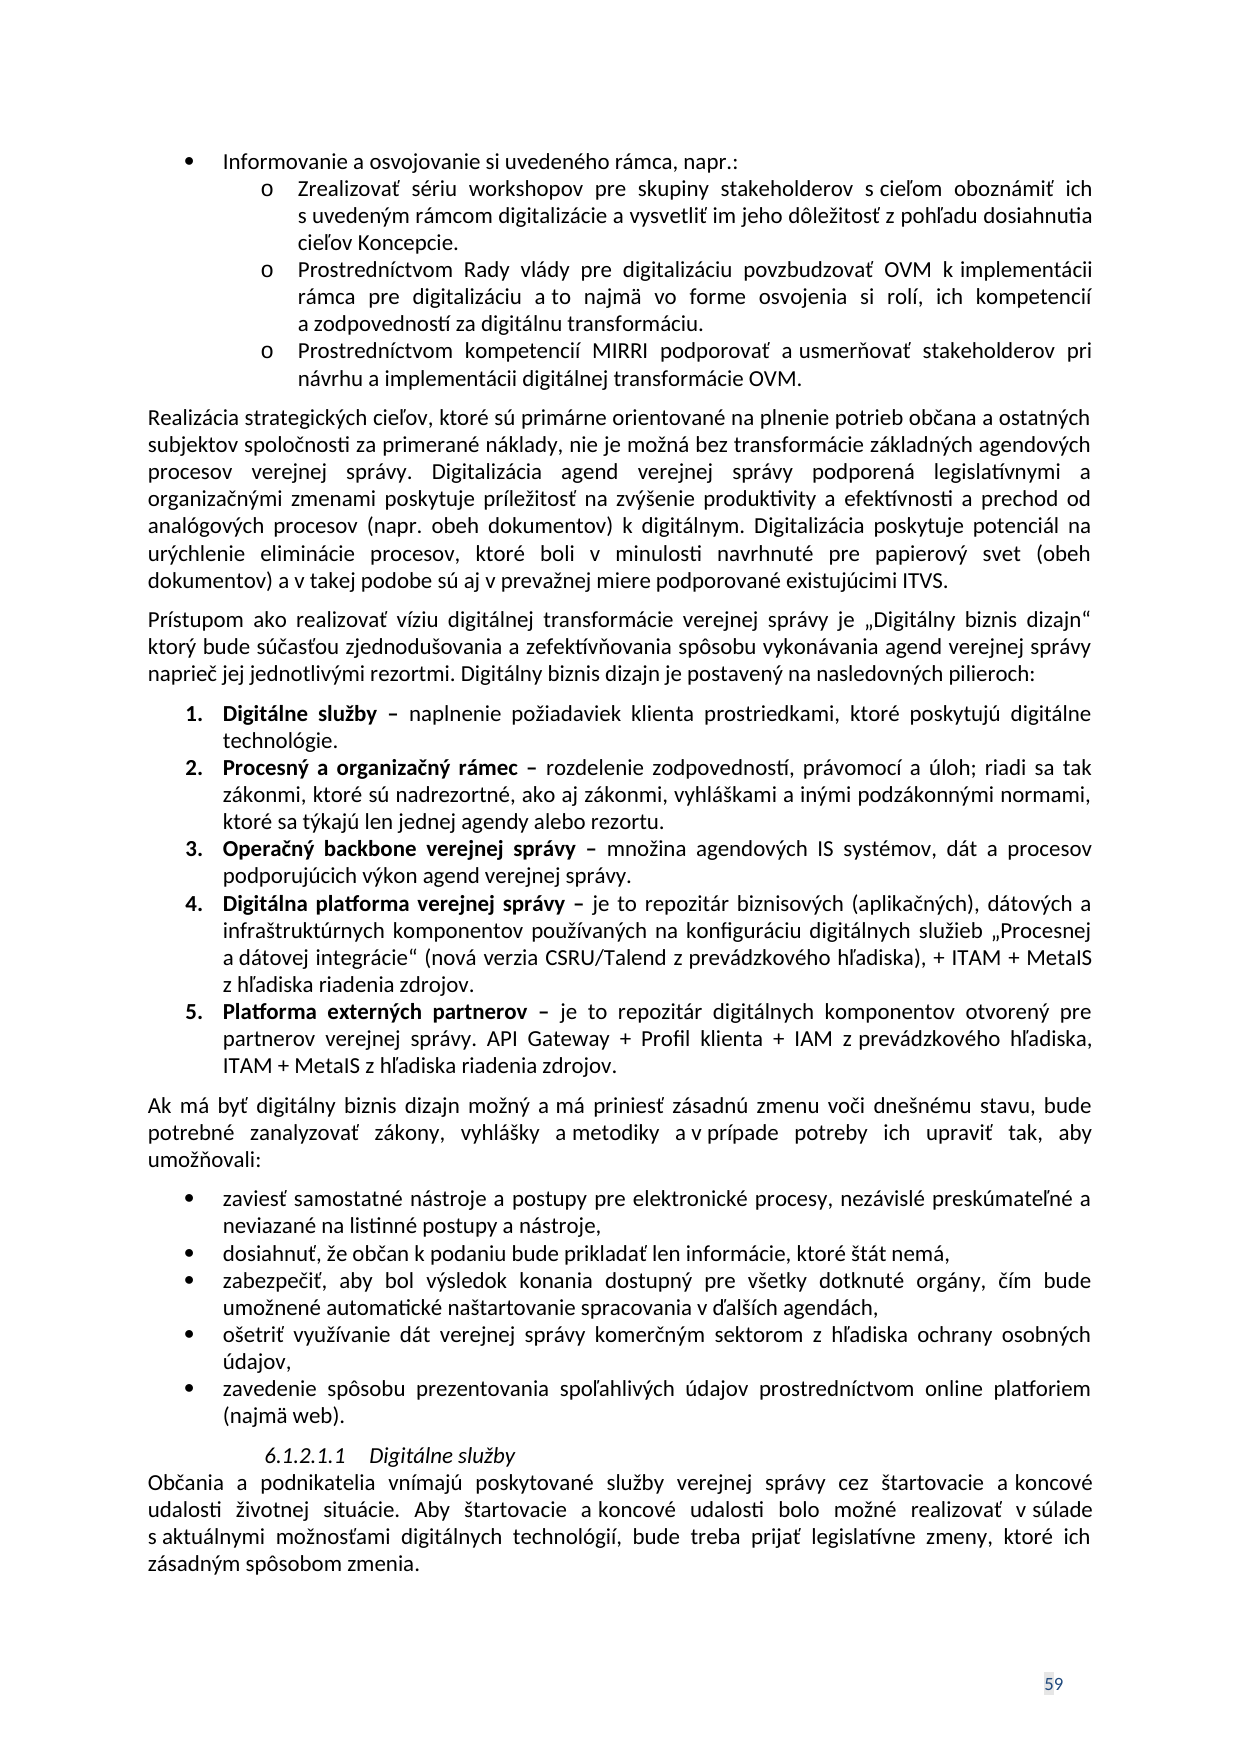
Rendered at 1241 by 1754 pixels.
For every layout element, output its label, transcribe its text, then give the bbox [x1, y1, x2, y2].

list Informovanie a osvojovanie si uvedeného rámca, napr.: [185, 148, 1093, 175]
text Ak má byť digitálny biznis dizajn možný a má priniesť zásadnú zmenu voči dnešnému stavu, bude potrebné zanalyzovať zákony, vyhlášky a metodiky a v prípade potreby ich upraviť tak, aby umožňovali: [148, 1091, 1093, 1173]
list ošetriť využívanie dát verejnej správy komerčným sektorom z hľadiska ochrany osobných údajov, [185, 1321, 1093, 1375]
list Procesný a organizačný rámec – rozdelenie zodpovedností, právomocí a úloh; riadi sa tak zákonmi, ktoré sú nadrezortné, ako aj zákonmi, vyhláškami a inými podzákonnými normami, ktoré sa týkajú len jednej agendy alebo rezortu. [185, 754, 1093, 835]
text Občania a podnikatelia vnímajú poskytované služby verejnej správy cez štartovacie a koncové udalosti životnej situácie. Aby štartovacie a koncové udalosti bolo možné realizovať v súlade s aktuálnymi možnosťami digitálnych technológií, bude treba prijať legislatívne zmeny, ktoré ich zásadným spôsobom zmenia. [148, 1468, 1093, 1577]
subtitle Digitálne služby [264, 1441, 1093, 1468]
list dosiahnuť, že občan k podaniu bude prikladať len informácie, ktoré štát nemá, [185, 1239, 1093, 1266]
list Zrealizovať sériu workshopov pre skupiny stakeholderov s cieľom oboznámiť ich s uvedeným rámcom digitalizácie a vysvetliť im jeho dôležitosť z pohľadu dosiahnutia cieľov Koncepcie. [260, 175, 1093, 256]
text Prístupom ako realizovať víziu digitálnej transformácie verejnej správy je „Digitálny biznis dizajn“ ktorý bude súčasťou zjednodušovania a zefektívňovania spôsobu vykonávania agend verejnej správy naprieč jej jednotlivými rezortmi. Digitálny biznis dizajn je postavený na nasledovných pilieroch: [148, 606, 1093, 687]
list Platforma externých partnerov – je to repozitár digitálnych komponentov otvorený pre partnerov verejnej správy. API Gateway + Profil klienta + IAM z prevádzkového hľadiska, ITAM + MetaIS z hľadiska riadenia zdrojov. [185, 998, 1093, 1079]
list zavedenie spôsobu prezentovania spoľahlivých údajov prostredníctvom online platforiem (najmä web). [185, 1375, 1093, 1429]
text Realizácia strategických cieľov, ktoré sú primárne orientované na plnenie potrieb občana a ostatných subjektov spoločnosti za primerané náklady, nie je možná bez transformácie základných agendových procesov verejnej správy. Digitalizácia agend verejnej správy podporená legislatívnymi a organizačnými zmenami poskytuje príležitosť na zvýšenie produktivity a efektívnosti a prechod od analógových procesov (napr. obeh dokumentov) k digitálnym. Digitalizácia poskytuje potenciál na urýchlenie eliminácie procesov, ktoré boli v minulosti navrhnuté pre papierový svet (obeh dokumentov) a v takej podobe sú aj v prevažnej miere podporované existujúcimi ITVS. [148, 404, 1093, 593]
list Operačný backbone verejnej správy – množina agendových IS systémov, dát a procesov podporujúcich výkon agend verejnej správy. [185, 835, 1093, 889]
list Digitálna platforma verejnej správy – je to repozitár biznisových (aplikačných), dátových a infraštruktúrnych komponentov používaných na konfiguráciu digitálnych služieb „Procesnej a dátovej integrácie“ (nová verzia CSRU/Talend z prevádzkového hľadiska), + ITAM + MetaIS z hľadiska riadenia zdrojov. [185, 889, 1093, 998]
list zaviesť samostatné nástroje a postupy pre elektronické procesy, nezávislé preskúmateľné a neviazané na listinné postupy a nástroje, [185, 1185, 1093, 1239]
list Prostredníctvom kompetencií MIRRI podporovať a usmerňovať stakeholderov pri návrhu a implementácii digitálnej transformácie OVM. [260, 337, 1093, 391]
list Prostredníctvom Rady vlády pre digitalizáciu povzbudzovať OVM k implementácii rámca pre digitalizáciu a to najmä vo forme osvojenia si rolí, ich kompetencií a zodpovedností za digitálnu transformáciu. [260, 256, 1093, 337]
list zabezpečiť, aby bol výsledok konania dostupný pre všetky dotknuté orgány, čím bude umožnené automatické naštartovanie spracovania v ďalších agendách, [185, 1266, 1093, 1321]
list Digitálne služby – naplnenie požiadaviek klienta prostriedkami, ktoré poskytujú digitálne technológie. [185, 700, 1093, 754]
